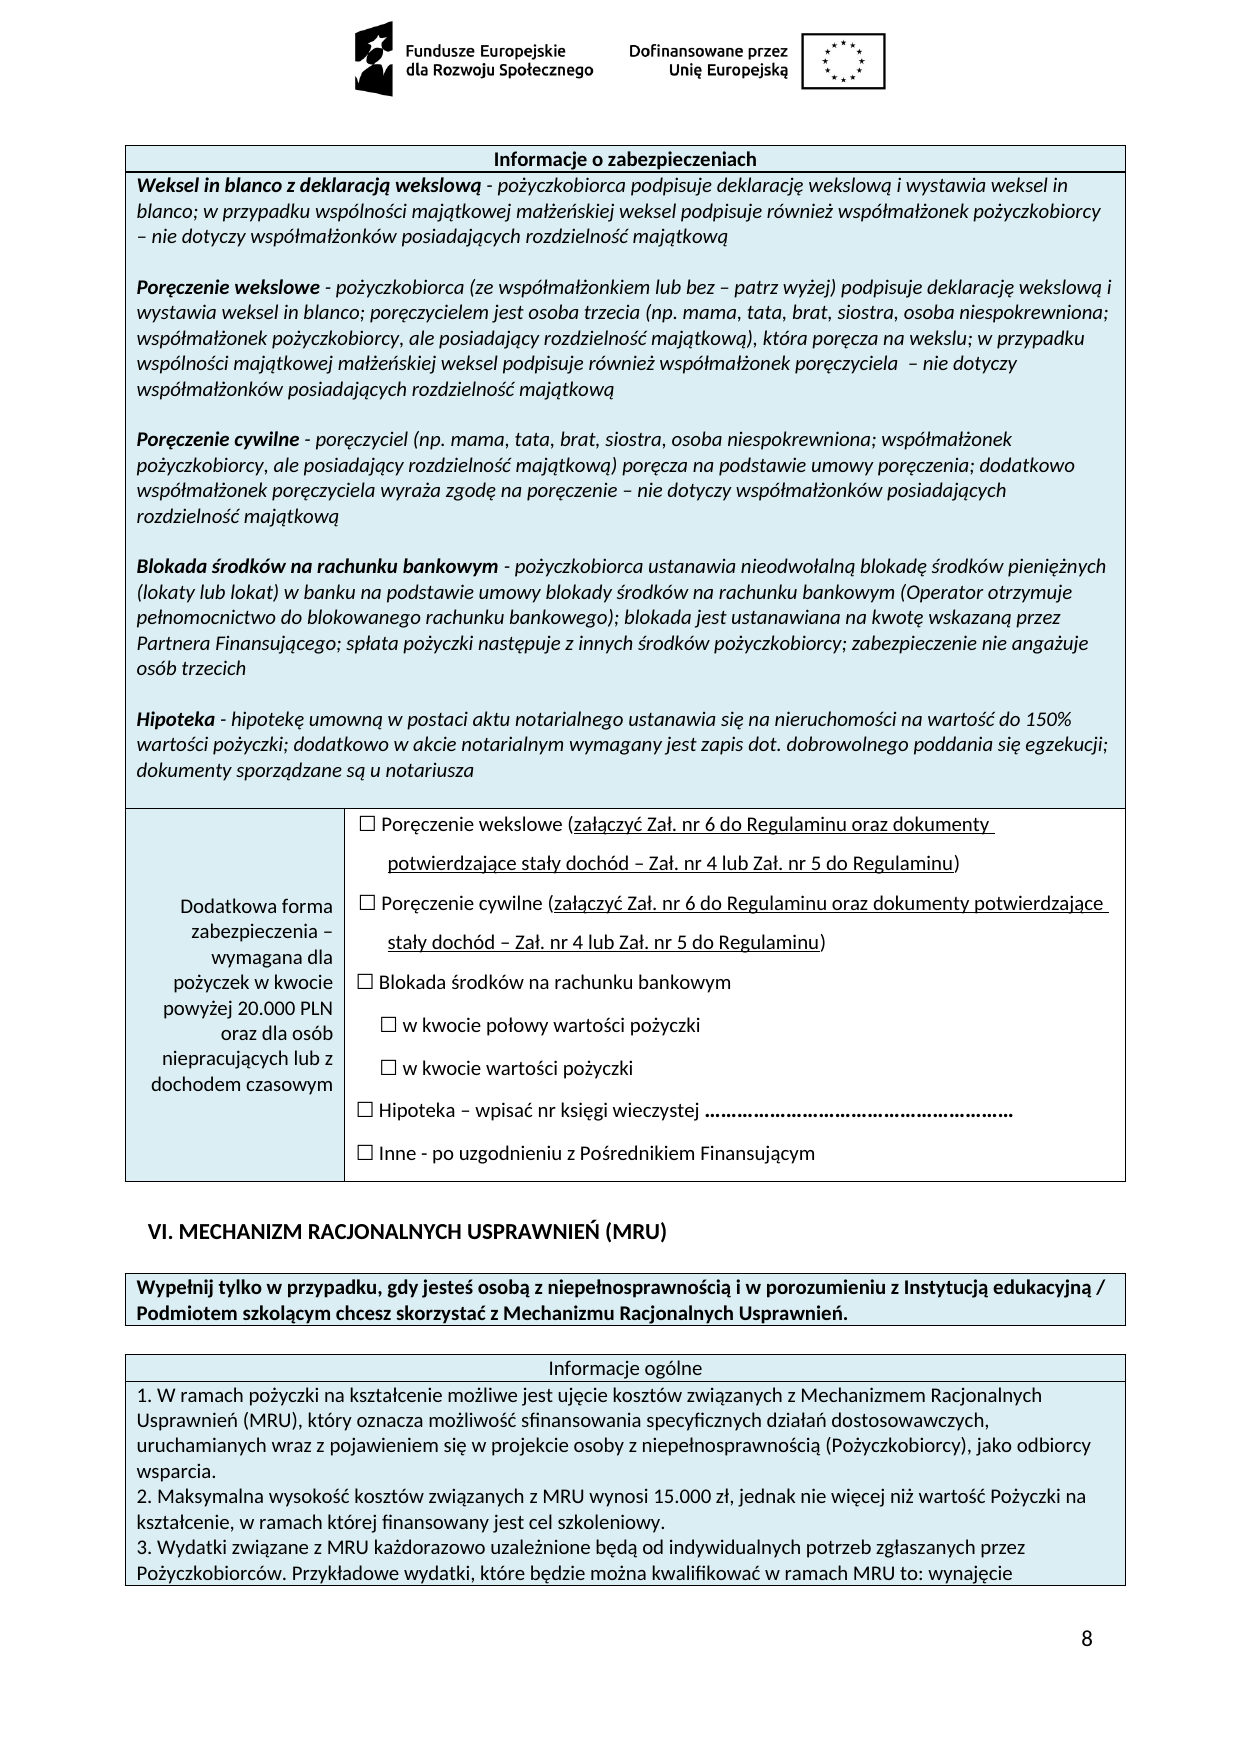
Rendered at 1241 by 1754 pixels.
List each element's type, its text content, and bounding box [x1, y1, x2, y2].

text VI. MECHANIZM RACJONALNYCH USPRAWNIEŃ (MRU) [148, 1217, 1093, 1245]
picture [336, 2, 904, 115]
table_header Wypełnij tylko w przypadku, gdy jesteś osobą z niepełnosprawnością i w porozumieniu z Instytucją edukacyjną / Podmiotem szkolącym chcesz skorzystać z Mechanizmu Racjonalnych Usprawnień. [126, 1274, 1125, 1325]
table_header Informacje o zabezpieczeniach [126, 146, 1125, 171]
table_cell ☐ Poręczenie wekslowe (załączyć Zał. nr 6 do Regulaminu oraz dokumenty potwierdzające stały dochód – Zał. nr 4 lub Zał. nr 5 do Regulaminu) ☐ Poręczenie cywilne (załączyć Zał. nr 6 do Regulaminu oraz dokumenty potwierdzające stały dochód – Zał. nr 4 lub Zał. nr 5 do Regulaminu) ☐ Blokada środków na rachunku bankowym ☐ w kwocie połowy wartości pożyczki ☐ w kwocie wartości pożyczki ☐ Hipoteka – wpisać nr księgi wieczystej ………………………………………………… ☐ Inne - po uzgodnieniu z Pośrednikiem Finansującym [345, 809, 1125, 1181]
table_cell Weksel in blanco z deklaracją wekslową - pożyczkobiorca podpisuje deklarację wekslową i wystawia weksel in blanco; w przypadku wspólności majątkowej małżeńskiej weksel podpisuje również współmałżonek pożyczkobiorcy – nie dotyczy współmałżonków posiadających rozdzielność majątkową Poręczenie wekslowe - pożyczkobiorca (ze współmałżonkiem lub bez – patrz wyżej) podpisuje deklarację wekslową i wystawia weksel in blanco; poręczycielem jest osoba trzecia (np. mama, tata, brat, siostra, osoba niespokrewniona; współmałżonek pożyczkobiorcy, ale posiadający rozdzielność majątkową), która poręcza na wekslu; w przypadku wspólności majątkowej małżeńskiej weksel podpisuje również współmałżonek poręczyciela – nie dotyczy współmałżonków posiadających rozdzielność majątkową Poręczenie cywilne - poręczyciel (np. mama, tata, brat, siostra, osoba niespokrewniona; współmałżonek pożyczkobiorcy, ale posiadający rozdzielność majątkową) poręcza na podstawie umowy poręczenia; dodatkowo współmałżonek poręczyciela wyraża zgodę na poręczenie – nie dotyczy współmałżonków posiadających rozdzielność majątkową Blokada środków na rachunku bankowym - pożyczkobiorca ustanawia nieodwołalną blokadę środków pieniężnych (lokaty lub lokat) w banku na podstawie umowy blokady środków na rachunku bankowym (Operator otrzymuje pełnomocnictwo do blokowanego rachunku bankowego); blokada jest ustanawiana na kwotę wskazaną przez Partnera Finansującego; spłata pożyczki następuje z innych środków pożyczkobiorcy; zabezpieczenie nie angażuje osób trzecich Hipoteka - hipotekę umowną w postaci aktu notarialnego ustanawia się na nieruchomości na wartość do 150% wartości pożyczki; dodatkowo w akcie notarialnym wymagany jest zapis dot. dobrowolnego poddania się egzekucji; dokumenty sporządzane są u notariusza [126, 173, 1125, 808]
table_cell Dodatkowa forma zabezpieczenia – wymagana dla pożyczek w kwocie powyżej 20.000 PLN oraz dla osób niepracujących lub z dochodem czasowym [126, 809, 344, 1181]
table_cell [126, 1382, 1125, 1585]
table_header Informacje ogólne [126, 1355, 1125, 1381]
